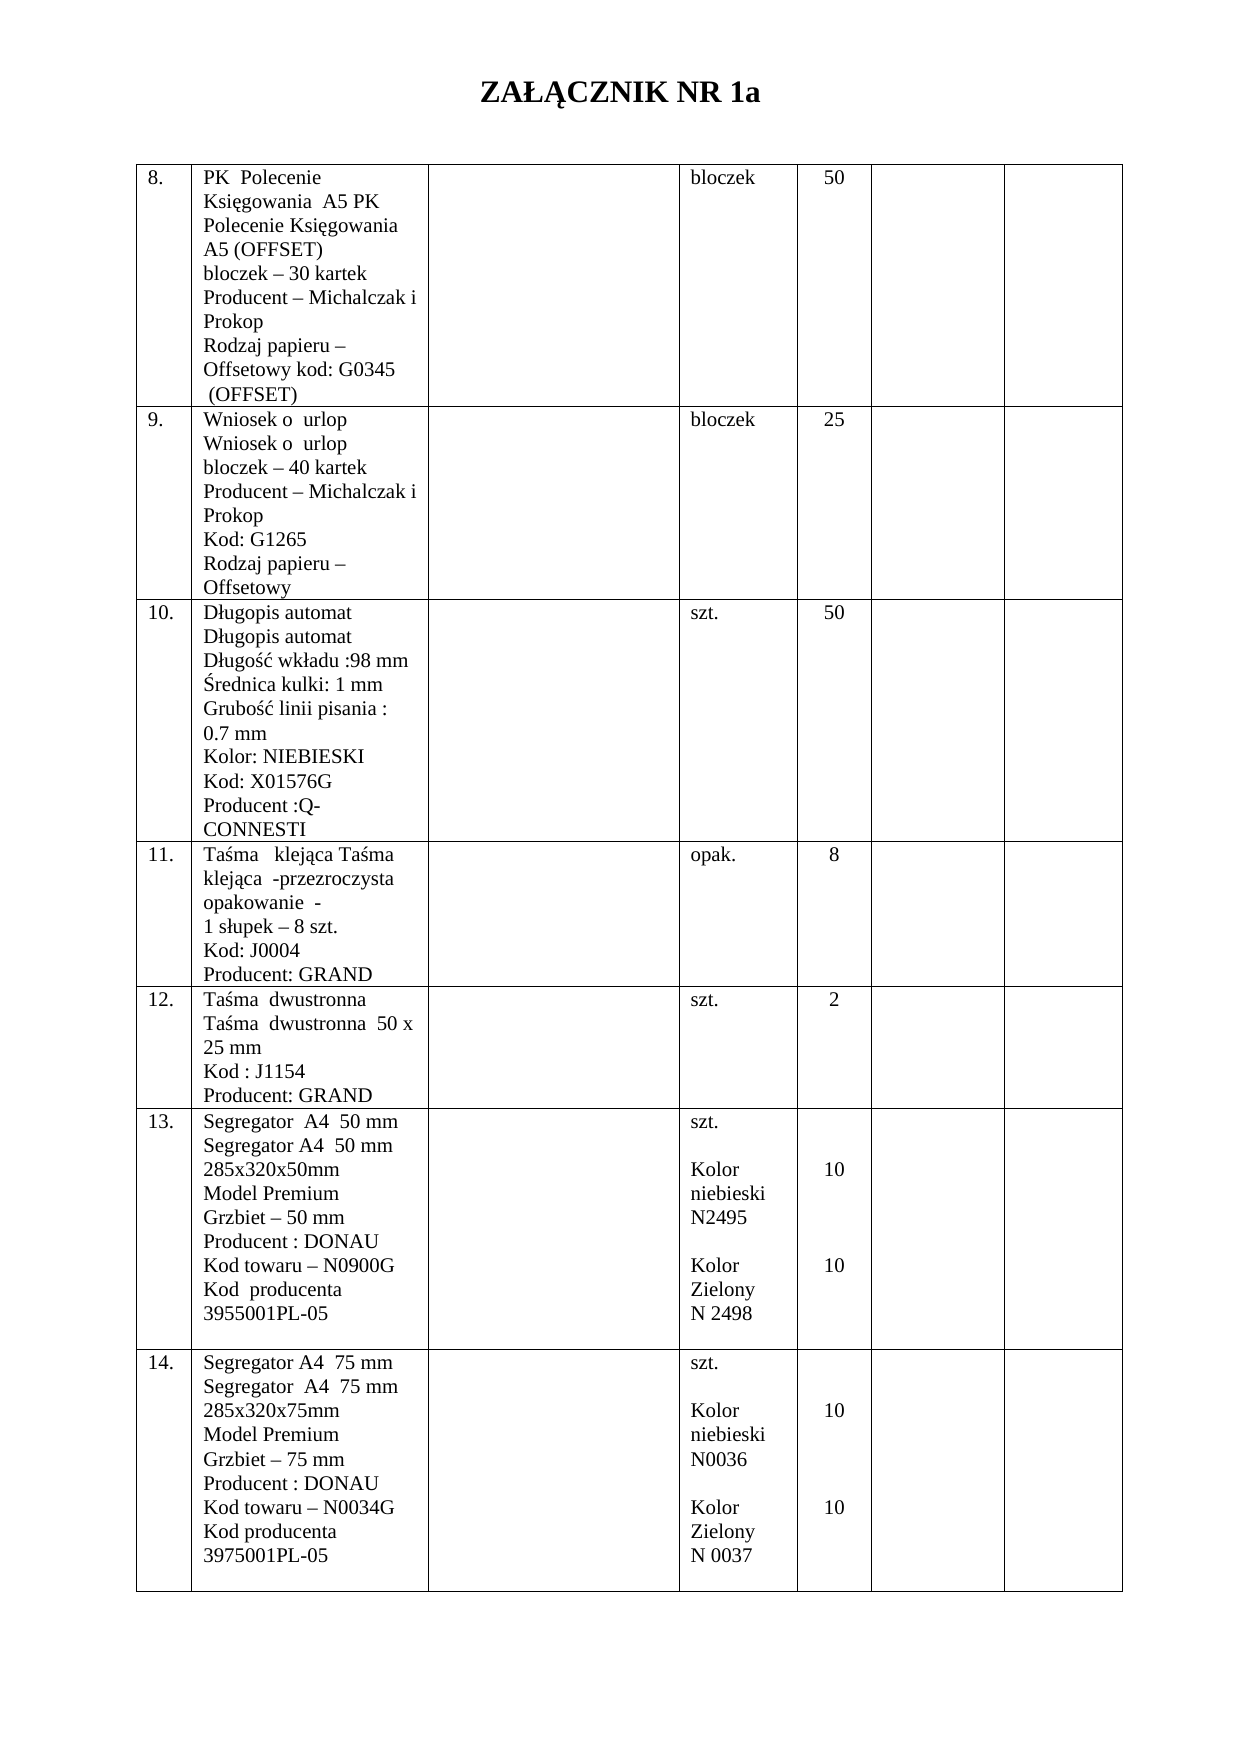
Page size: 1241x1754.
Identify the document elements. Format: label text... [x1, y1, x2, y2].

table_cell [1005, 1350, 1122, 1591]
table_cell Długopis automat Długopis automat Długość wkładu :98 mm Średnica kulki: 1 mm Grubość linii pisania : 0.7 mm Kolor: NIEBIESKI Kod: X01576G Producent :Q- CONNESTI [192, 600, 428, 841]
table_cell 8 [798, 842, 871, 986]
table_cell 2 [798, 987, 871, 1107]
table_cell [1005, 165, 1122, 406]
table_cell [429, 165, 679, 406]
table_cell 50 [798, 165, 871, 406]
table_cell 9. [137, 407, 191, 599]
table_cell [1005, 1109, 1122, 1349]
table_cell 10 10 [798, 1109, 871, 1349]
table_cell [872, 407, 1004, 599]
table_cell [429, 987, 679, 1107]
table_cell [1005, 842, 1122, 986]
table_cell [1005, 407, 1122, 599]
table_cell 10. [137, 600, 191, 841]
table_cell Segregator A4 50 mm Segregator A4 50 mm 285x320x50mm Model Premium Grzbiet – 50 mm Producent : DONAU Kod towaru – N0900G Kod producenta 3955001PL-05 [192, 1109, 428, 1349]
table_cell [429, 407, 679, 599]
table_cell [429, 842, 679, 986]
table_cell bloczek [680, 407, 797, 599]
table_cell szt. [680, 987, 797, 1107]
table_cell [429, 1109, 679, 1349]
table_cell Segregator A4 75 mm Segregator A4 75 mm 285x320x75mm Model Premium Grzbiet – 75 mm Producent : DONAU Kod towaru – N0034G Kod producenta 3975001PL-05 [192, 1350, 428, 1591]
table_cell 25 [798, 407, 871, 599]
table_cell szt. [680, 600, 797, 841]
table_cell [1005, 600, 1122, 841]
table_cell 12. [137, 987, 191, 1107]
table_cell [872, 1350, 1004, 1591]
table_cell Wniosek o urlop Wniosek o urlop bloczek – 40 kartek Producent – Michalczak i Prokop Kod: G1265 Rodzaj papieru – Offsetowy [192, 407, 428, 599]
table_cell 13. [137, 1109, 191, 1349]
table_cell 11. [137, 842, 191, 986]
table_cell 50 [798, 600, 871, 841]
table_cell [872, 600, 1004, 841]
table_cell szt. Kolor niebieski N0036 Kolor Zielony N 0037 [680, 1350, 797, 1591]
table_cell 10 10 [798, 1350, 871, 1591]
table_cell [872, 1109, 1004, 1349]
table_cell 14. [137, 1350, 191, 1591]
table_cell bloczek [680, 165, 797, 406]
table_cell Taśma klejąca Taśma klejąca -przezroczysta opakowanie - 1 słupek – 8 szt. Kod: J0004 Producent: GRAND [192, 842, 428, 986]
table_cell [872, 842, 1004, 986]
table_cell opak. [680, 842, 797, 986]
table_cell [429, 1350, 679, 1591]
table_cell szt. Kolor niebieski N2495 Kolor Zielony N 2498 [680, 1109, 797, 1349]
table_cell Taśma dwustronna Taśma dwustronna 50 x 25 mm Kod : J1154 Producent: GRAND [192, 987, 428, 1107]
table_cell [1005, 987, 1122, 1107]
table_cell PK Polecenie Księgowania A5 PK Polecenie Księgowania A5 (OFFSET) bloczek – 30 kartek Producent – Michalczak i Prokop Rodzaj papieru – Offsetowy kod: G0345 (OFFSET) [192, 165, 428, 406]
table_cell [872, 165, 1004, 406]
table_cell [872, 987, 1004, 1107]
table_cell [429, 600, 679, 841]
table_cell 8. [137, 165, 191, 406]
